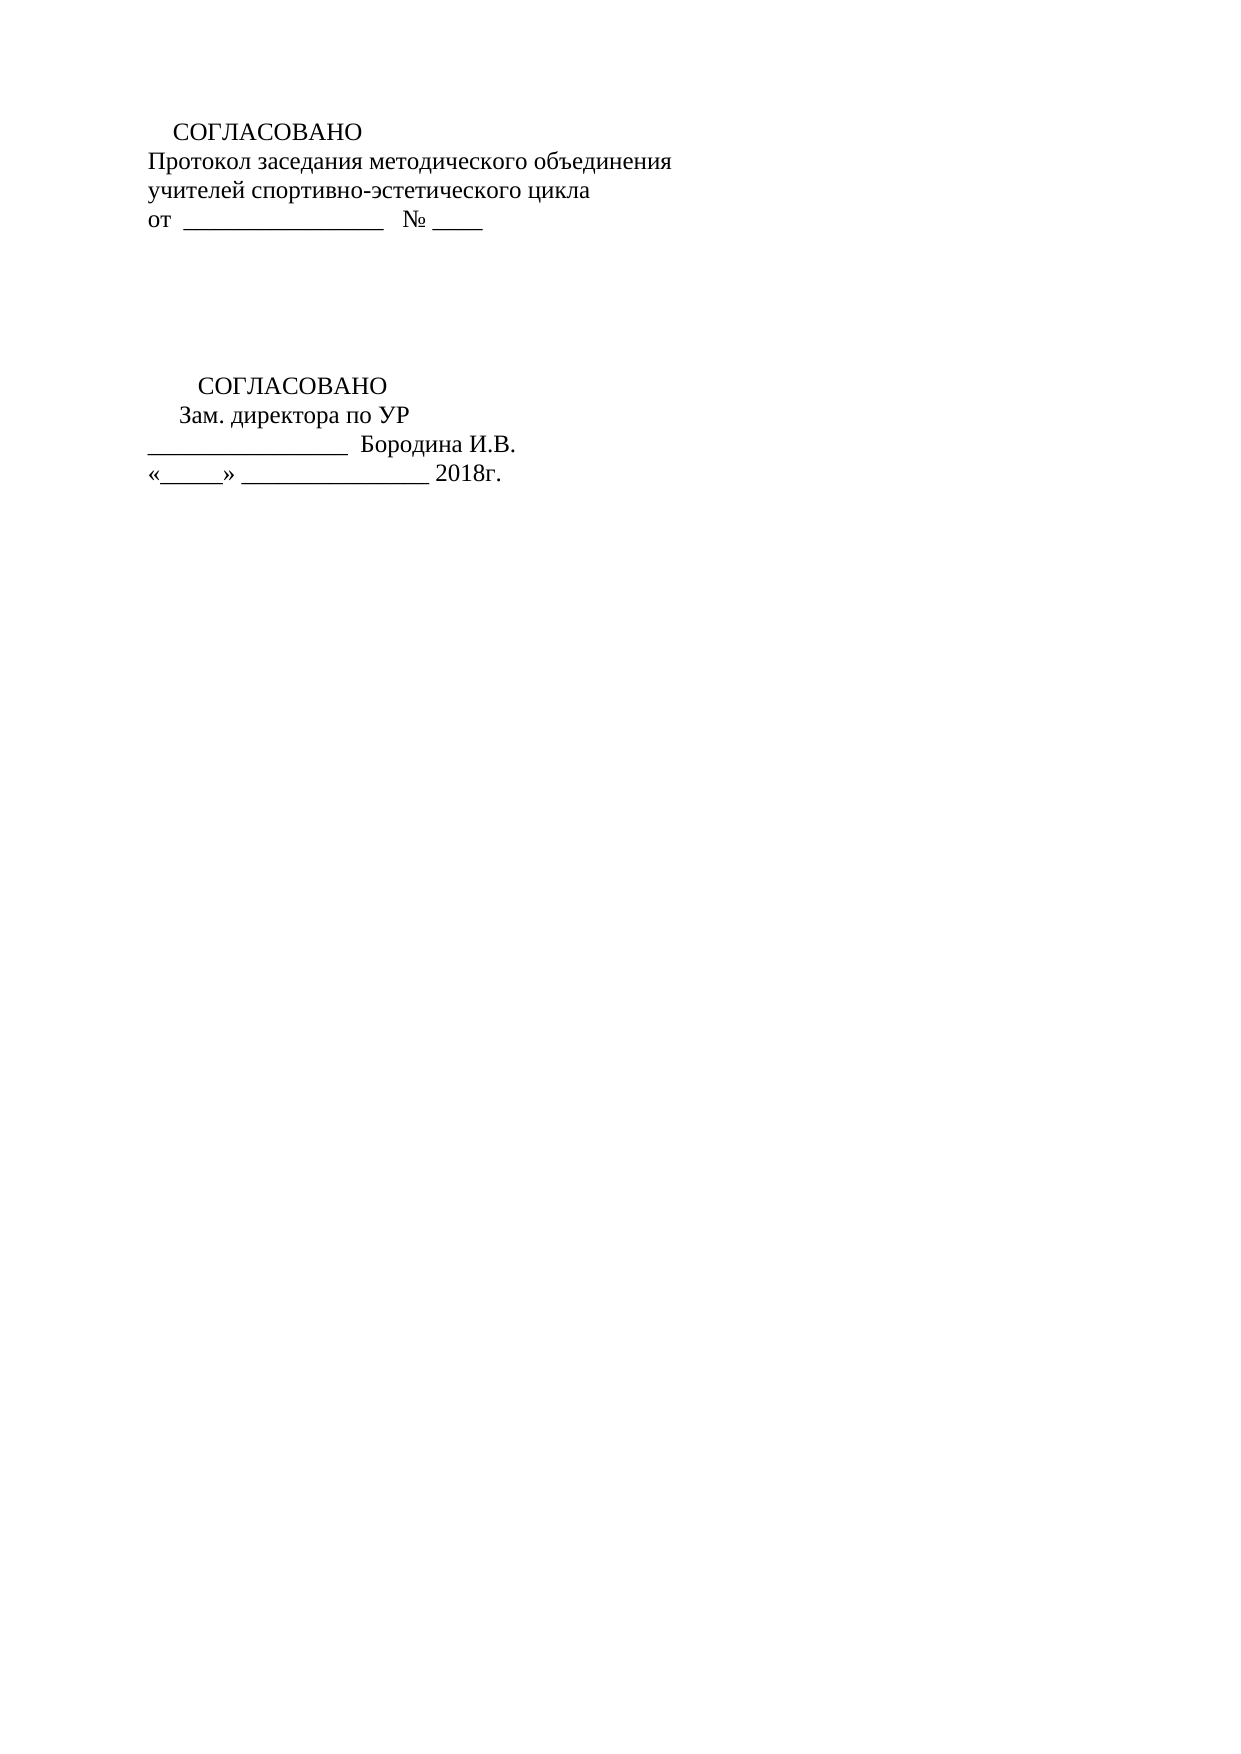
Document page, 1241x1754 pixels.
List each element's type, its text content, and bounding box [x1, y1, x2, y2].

text СОГЛАСОВАНО [148, 371, 1152, 400]
text «_____» _______________ 2018г. [148, 458, 1152, 486]
text СОГЛАСОВАНО [148, 117, 1152, 146]
text Зам. директора по УР [148, 400, 1152, 429]
text учителей спортивно-эстетического цикла [148, 175, 1152, 204]
text от ________________ № ____ [148, 204, 1152, 232]
text Протокол заседания методического объединения [148, 146, 1152, 175]
text ________________ Бородина И.В. [148, 429, 1152, 458]
